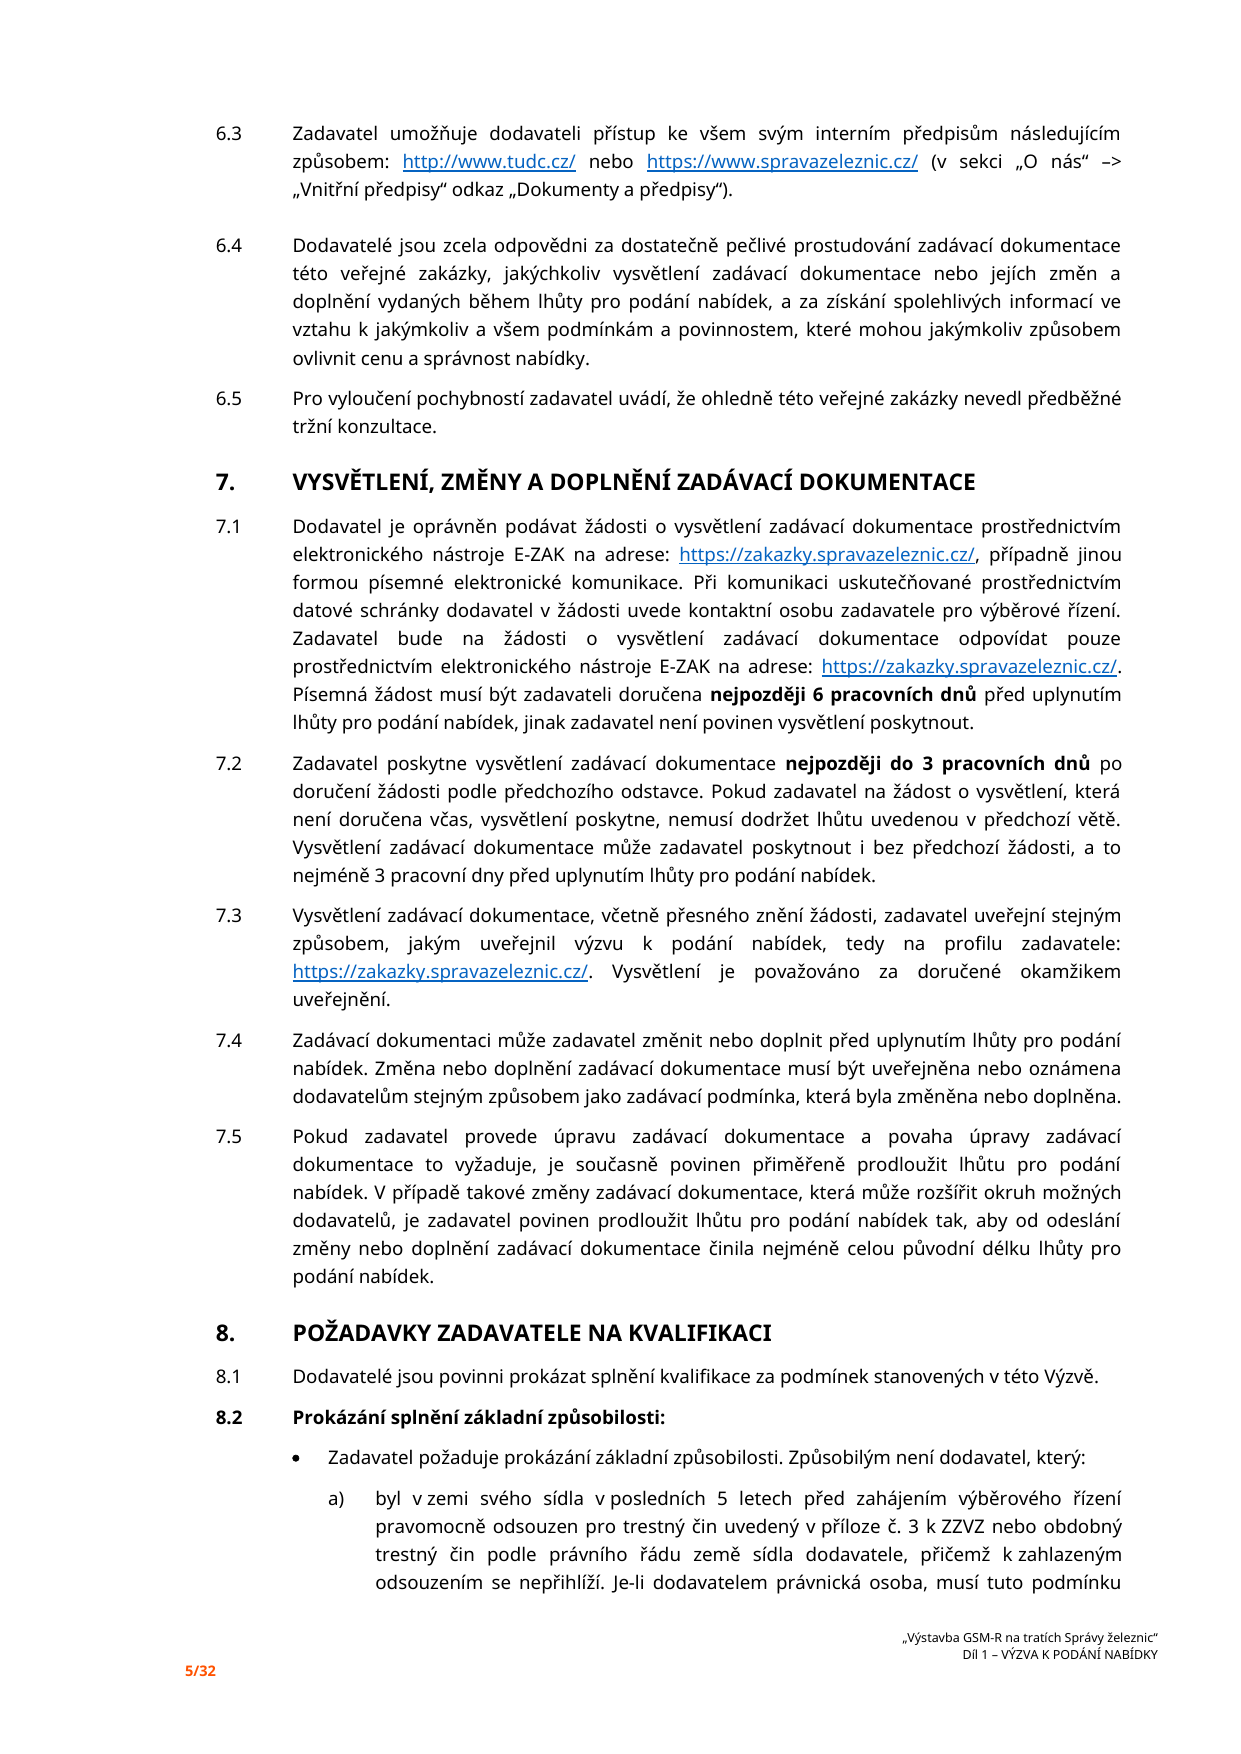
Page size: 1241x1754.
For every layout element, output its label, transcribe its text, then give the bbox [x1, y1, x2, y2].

text Zadávací dokumentaci může zadavatel změnit nebo doplnit před uplynutím lhůty pro podání nabídek. Změna nebo doplnění zadávací dokumentace musí být uveřejněna nebo oznámena dodavatelům stejným způsobem jako zadávací podmínka, která byla změněna nebo doplněna. [216, 1027, 1122, 1109]
text VYSVĚTLENÍ, ZMĚNY A DOPLNĚNÍ ZADÁVACÍ DOKUMENTACE [216, 466, 1122, 498]
text Dodavatel je oprávněn podávat žádosti o vysvětlení zadávací dokumentace prostřednictvím elektronického nástroje E-ZAK na adrese: https://zakazky.spravazeleznic.cz/, případně jinou formou písemné elektronické komunikace. Při komunikaci uskutečňované prostřednictvím datové schránky dodavatel v žádosti uvede kontaktní osobu zadavatele pro výběrové řízení. Zadavatel bude na žádosti o vysvětlení zadávací dokumentace odpovídat pouze prostřednictvím elektronického nástroje E-ZAK na adrese: https://zakazky.spravazeleznic.cz/. Písemná žádost musí být zadavateli doručena nejpozději 6 pracovních dnů před uplynutím lhůty pro podání nabídek, jinak zadavatel není povinen vysvětlení poskytnout. [216, 513, 1122, 735]
text Zadavatel požaduje prokázání základní způsobilosti. Způsobilým není dodavatel, který: [292, 1445, 1122, 1470]
text Prokázání splnění základní způsobilosti: [216, 1404, 1122, 1430]
text Dodavatelé jsou povinni prokázat splnění kvalifikace za podmínek stanovených v této Výzvě. [216, 1364, 1122, 1389]
text Vysvětlení zadávací dokumentace, včetně přesného znění žádosti, zadavatel uveřejní stejným způsobem, jakým uveřejnil výzvu k podání nabídek, tedy na profilu zadavatele: https://zakazky.spravazeleznic.cz/. Vysvětlení je považováno za doručené okamžikem uveřejnění. [216, 902, 1122, 1012]
text Zadavatel poskytne vysvětlení zadávací dokumentace nejpozději do 3 pracovních dnů po doručení žádosti podle předchozího odstavce. Pokud zadavatel na žádost o vysvětlení, která není doručena včas, vysvětlení poskytne, nemusí dodržet lhůtu uvedenou v předchozí větě. Vysvětlení zadávací dokumentace může zadavatel poskytnout i bez předchozí žádosti, a to nejméně 3 pracovní dny před uplynutím lhůty pro podání nabídek. [216, 750, 1122, 887]
text POŽADAVKY ZADAVATELE NA KVALIFIKACI [216, 1317, 1122, 1348]
text Pro vyloučení pochybností zadavatel uvádí, že ohledně této veřejné zakázky nevedl předběžné tržní konzultace. [216, 385, 1122, 439]
text Dodavatelé jsou zcela odpovědni za dostatečně pečlivé prostudování zadávací dokumentace této veřejné zakázky, jakýchkoliv vysvětlení zadávací dokumentace nebo jejích změn a doplnění vydaných během lhůty pro podání nabídek, a za získání spolehlivých informací ve vztahu k jakýmkoliv a všem podmínkám a povinnostem, které mohou jakýmkoliv způsobem ovlivnit cenu a správnost nabídky. [216, 233, 1122, 370]
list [328, 1485, 1122, 1595]
text Zadavatel umožňuje dodavateli přístup ke všem svým interním předpisům následujícím způsobem: http://www.tudc.cz/ nebo https://www.spravazeleznic.cz/ (v sekci „O nás“ –> „Vnitřní předpisy“ odkaz „Dokumenty a předpisy“). [216, 121, 1122, 202]
text Pokud zadavatel provede úpravu zadávací dokumentace a povaha úpravy zadávací dokumentace to vyžaduje, je současně povinen přiměřeně prodloužit lhůtu pro podání nabídek. V případě takové změny zadávací dokumentace, která může rozšířit okruh možných dodavatelů, je zadavatel povinen prodloužit lhůtu pro podání nabídek tak, aby od odeslání změny nebo doplnění zadávací dokumentace činila nejméně celou původní délku lhůty pro podání nabídek. [216, 1124, 1122, 1289]
